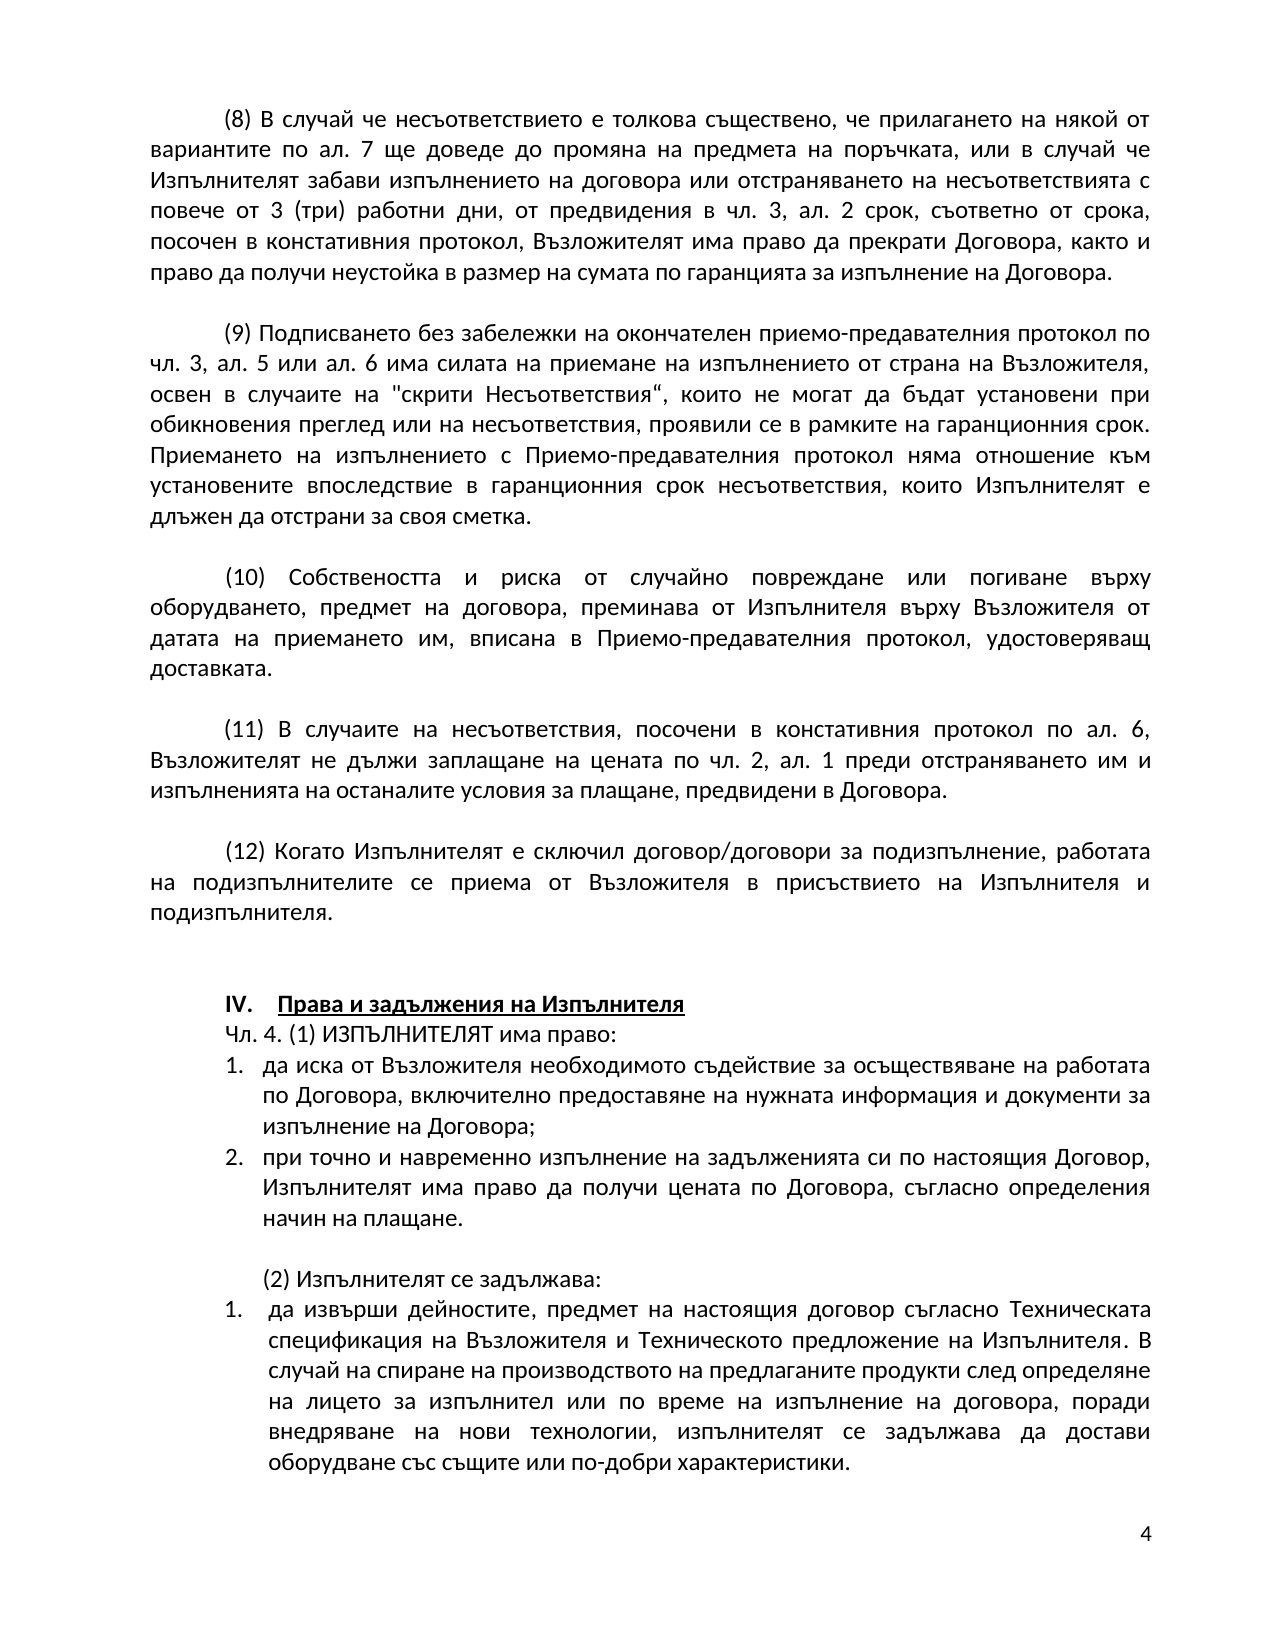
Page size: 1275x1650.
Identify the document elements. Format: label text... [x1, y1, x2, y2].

list да извърши дейностите, предмет на настоящия договор съгласно Техническата спецификация на Възложителя и Техническото предложение на Изпълнителя. В случай на спиране на производството на предлаганите продукти след определяне на лицето за изпълнител или по време на изпълнение на договора, поради внедряване на нови технологии, изпълнителят се задължава да достави оборудване със същите или по-добри характеристики. [224, 1293, 1152, 1476]
list Права и задължения на Изпълнителя [253, 988, 1152, 1019]
text (9) Подписването без забележки на окончателен приемо-предавателния протокол по чл. 3, ал. 5 или ал. 6 има силата на приемане на изпълнението от страна на Възложителя, освен в случаите на "скрити Несъответствия“, които не могат да бъдат установени при обикновения преглед или на несъответствия, проявили се в рамките на гаранционния срок. Приемането на изпълнението с Приемо-предавателния протокол няма отношение към установените впоследствие в гаранционния срок несъответствия, които Изпълнителят е длъжен да отстрани за своя сметка. [150, 317, 1152, 530]
list при точно и навременно изпълнение на задълженията си по настоящия Договор, Изпълнителят има право да получи цената по Договора, съгласно определения начин на плащане. [225, 1141, 1152, 1232]
text (10) Собствеността и риска от случайно повреждане или погиване върху оборудването, предмет на договора, преминава от Изпълнителя върху Възложителя от датата на приемането им, вписана в Приемо-предавателния протокол, удостоверяващ доставката. [150, 561, 1152, 683]
text (2) Изпълнителят се задължава: [262, 1263, 1152, 1293]
text (11) В случаите на несъответствия, посочени в констативния протокол по ал. 6, Възложителят не дължи заплащане на цената по чл. 2, ал. 1 преди отстраняването им и изпълненията на останалите условия за плащане, предвидени в Договора. [150, 713, 1152, 805]
text Чл. 4. (1) ИЗПЪЛНИТЕЛЯТ има право: [150, 1019, 1152, 1049]
text (12) Когато Изпълнителят е сключил договор/договори за подизпълнение, работата на подизпълнителите се приема от Възложителя в присъствието на Изпълнителя и подизпълнителя. [150, 836, 1152, 927]
text (8) В случай че несъответствието е толкова съществено, че прилагането на някой от вариантите по ал. 7 ще доведе до промяна на предмета на поръчката, или в случай че Изпълнителят забави изпълнението на договора или отстраняването на несъответствията с повече от 3 (три) работни дни, от предвидения в чл. 3, ал. 2 срок, съответно от срока, посочен в констативния протокол, Възложителят има право да прекрати Договора, както и право да получи неустойка в размер на сумата по гаранцията за изпълнение на Договора. [150, 103, 1152, 286]
list да иска от Възложителя необходимото съдействие за осъществяване на работата по Договора, включително предоставяне на нужната информация и документи за изпълнение на Договора; [225, 1049, 1152, 1141]
